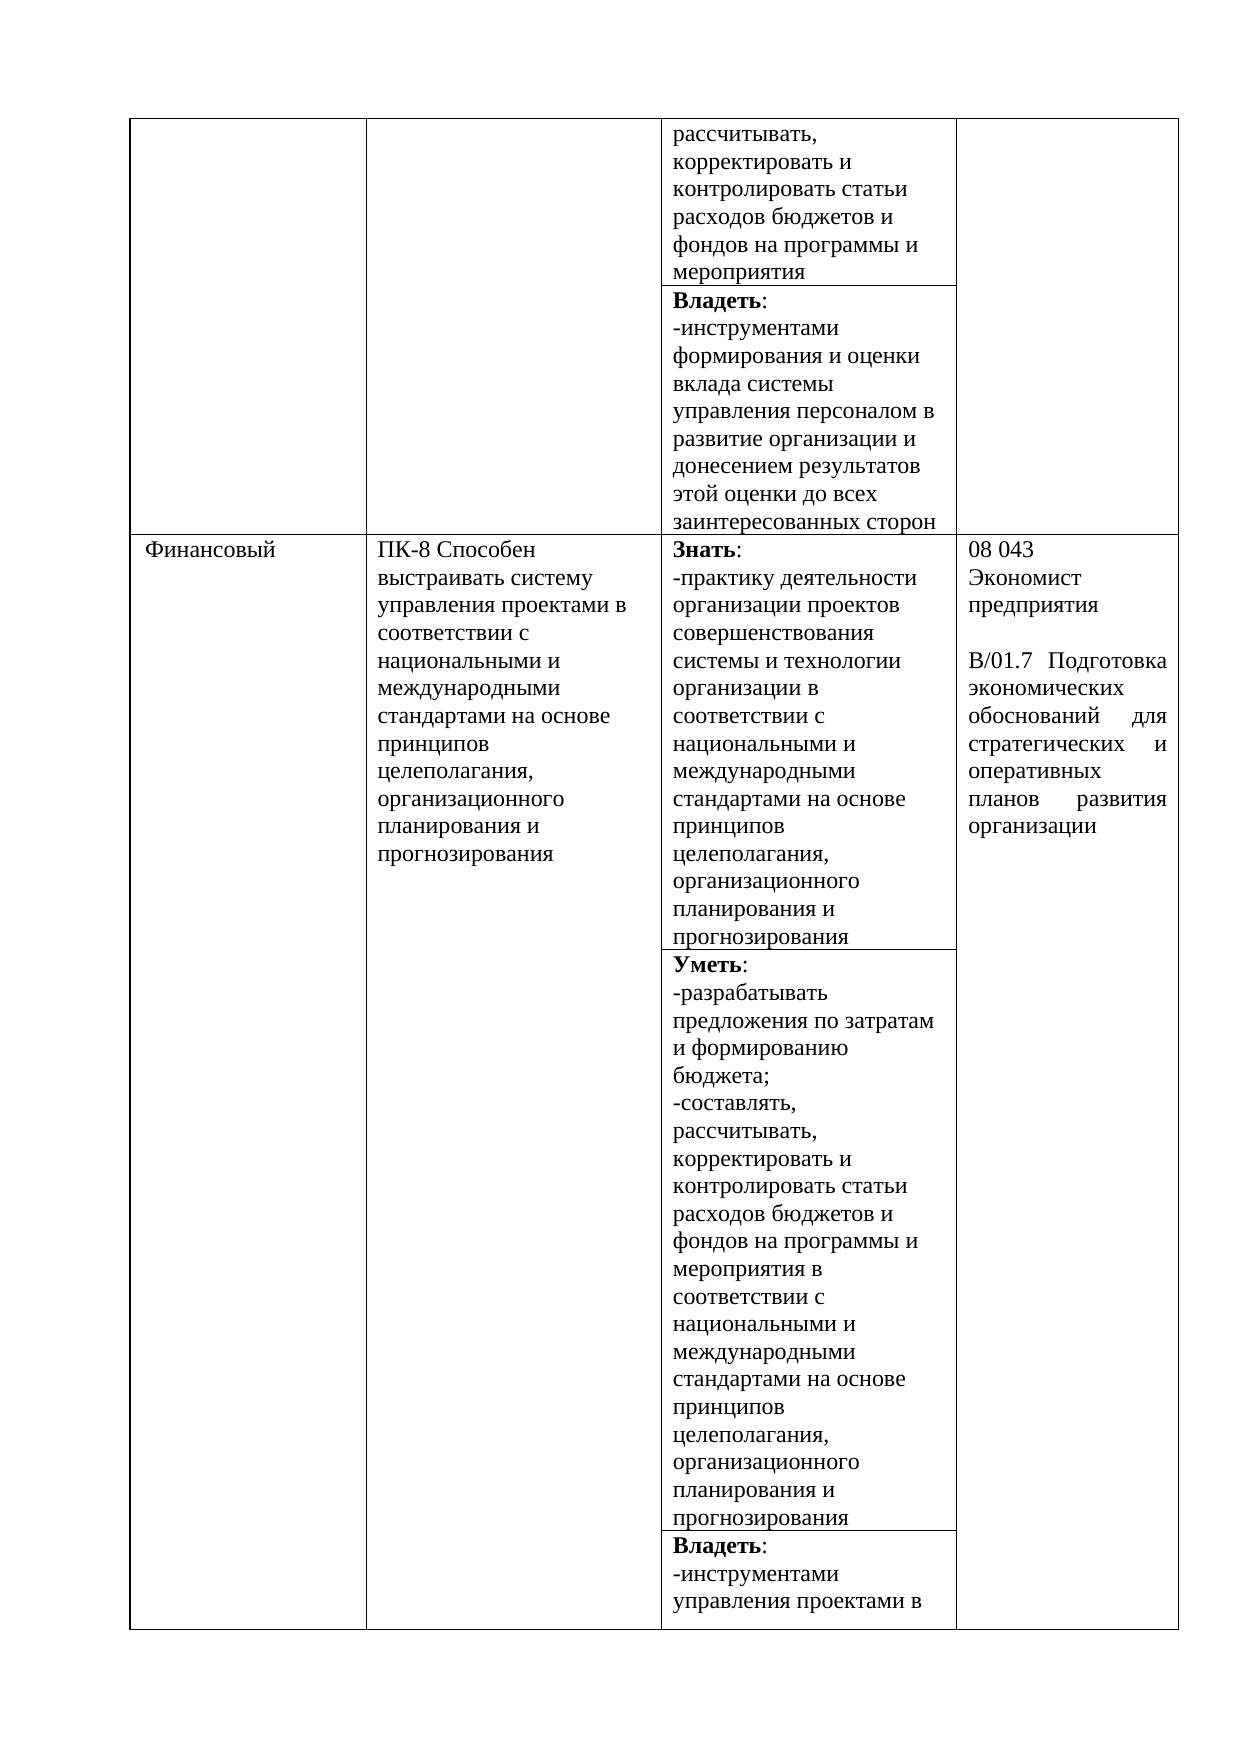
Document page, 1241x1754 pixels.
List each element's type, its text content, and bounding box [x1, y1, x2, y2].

table_cell Финансовый [131, 535, 366, 1629]
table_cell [662, 119, 956, 285]
table_cell Знать: -практику деятельности организации проектов совершенствования системы и технологии организации в соответствии с национальными и международными стандартами на основе принципов целеполагания, организационного планирования и прогнозирования [662, 535, 956, 949]
table_cell Уметь: -разрабатывать предложения по затратам и формированию бюджета; -составлять, рассчитывать, корректировать и контролировать статьи расходов бюджетов и фондов на программы и мероприятия в соответствии с национальными и международными стандартами на основе принципов целеполагания, организационного планирования и прогнозирования [662, 950, 956, 1530]
table_cell Владеть: -инструментами формирования и оценки вклада системы управления персоналом в развитие организации и донесением результатов этой оценки до всех заинтересованных сторон [662, 286, 956, 534]
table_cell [662, 1531, 956, 1629]
table_cell ПК-8 Способен выстраивать систему управления проектами в соответствии с национальными и международными стандартами на основе принципов целеполагания, организационного планирования и прогнозирования [367, 535, 661, 1629]
table_cell 08 043 Экономист предприятия B/01.7 Подготовка экономических обоснований для стратегических и оперативных планов развития организации [957, 535, 1178, 1629]
